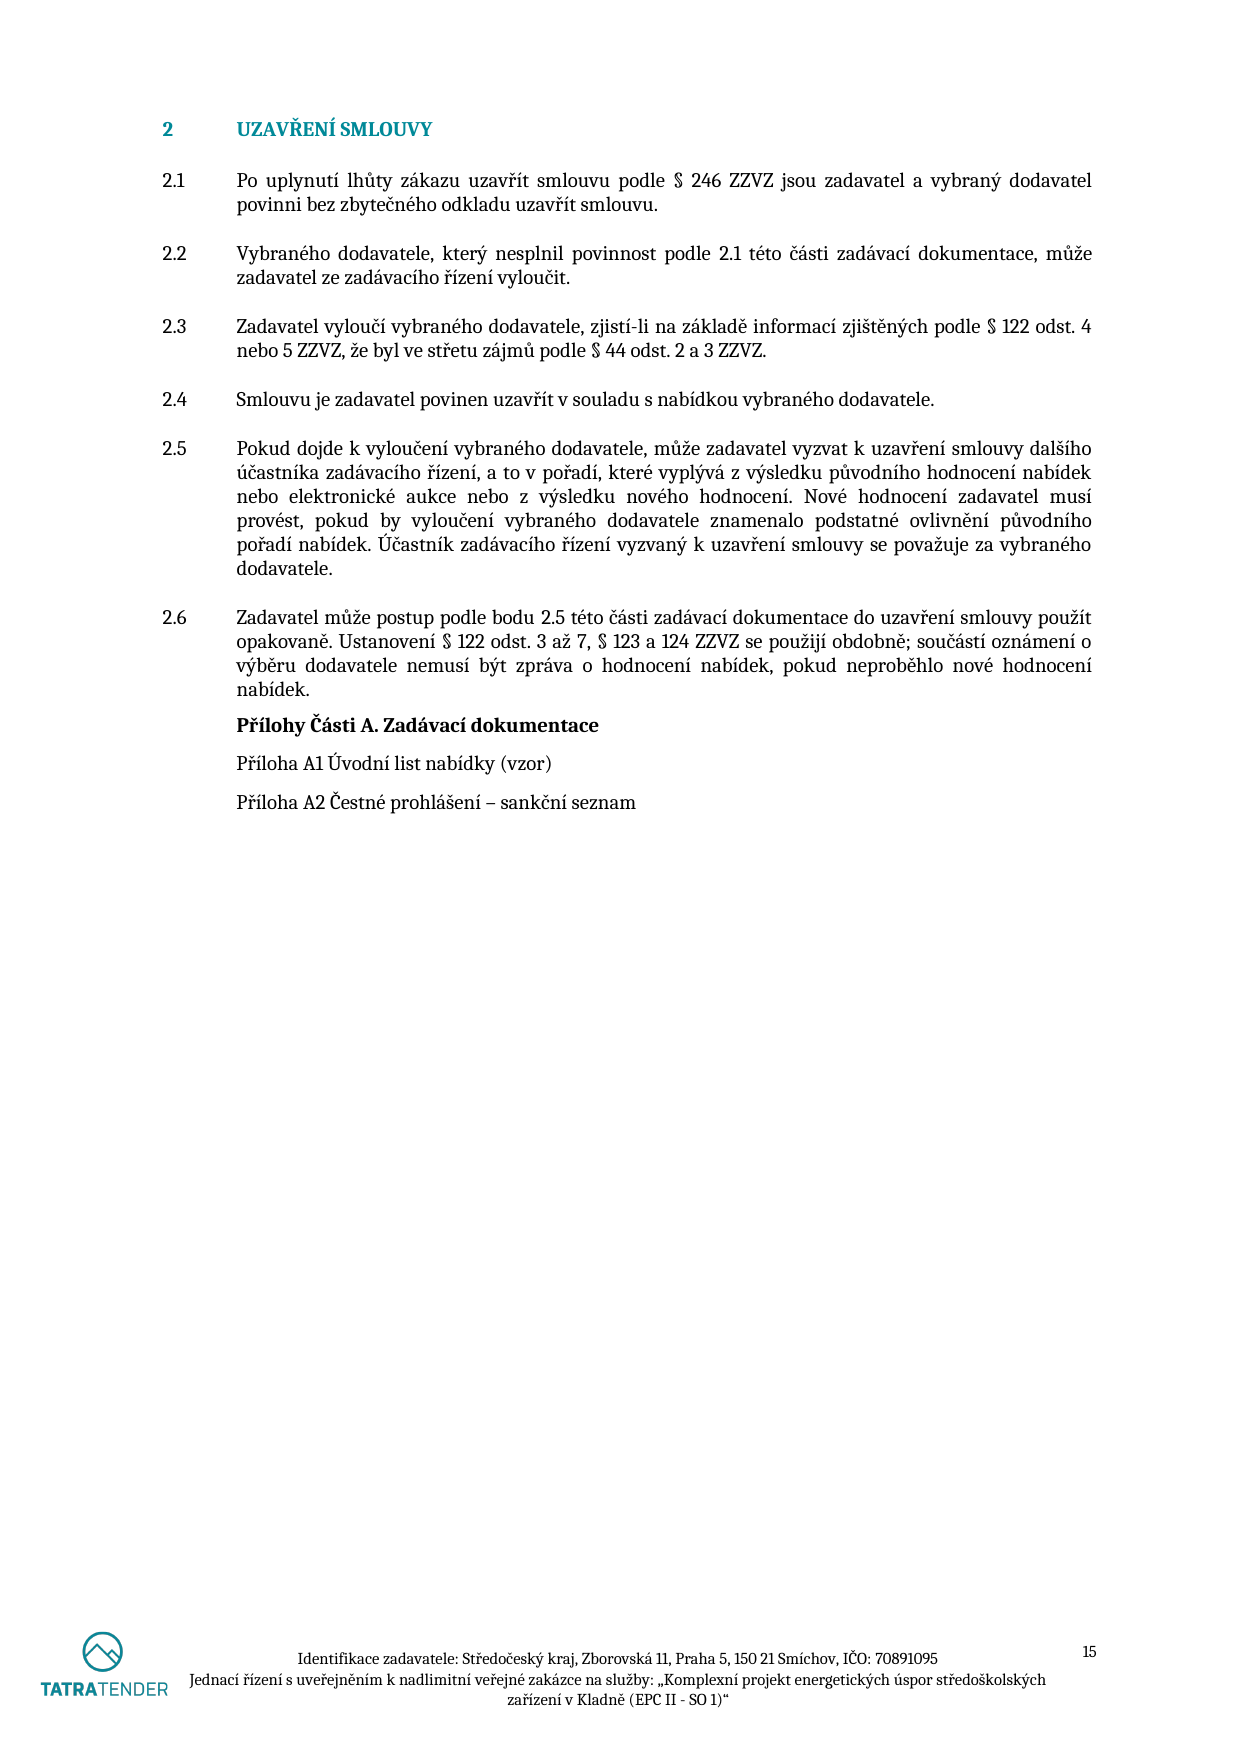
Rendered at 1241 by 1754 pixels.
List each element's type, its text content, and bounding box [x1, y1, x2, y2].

subtitle Pokud dojde k vyloučení vybraného dodavatele, může zadavatel vyzvat k uzavření smlouvy dalšího účastníka zadávacího řízení, a to v pořadí, které vyplývá z výsledku původního hodnocení nabídek nebo elektronické aukce nebo z výsledku nového hodnocení. Nové hodnocení zadavatel musí provést, pokud by vyloučení vybraného dodavatele znamenalo podstatné ovlivnění původního pořadí nabídek. Účastník zadávacího řízení vyzvaný k uzavření smlouvy se považuje za vybraného dodavatele. [162, 437, 1093, 580]
subtitle Zadavatel vyloučí vybraného dodavatele, zjistí-li na základě informací zjištěných podle § 122 odst. 4 nebo 5 ZZVZ, že byl ve střetu zájmů podle § 44 odst. 2 a 3 ZZVZ. [162, 315, 1093, 363]
subtitle Vybraného dodavatele, který nesplnil povinnost podle 30.1 této části zadávací dokumentace, může zadavatel ze zadávacího řízení vyloučit. [162, 242, 1093, 290]
picture [20, 1621, 188, 1710]
text Příloha A2 Čestné prohlášení – sankční seznam [236, 790, 1093, 814]
text Přílohy Části A. Zadávací dokumentace [236, 714, 1093, 738]
subtitle Zadavatel může postup podle bodu 30.5 této části zadávací dokumentace do uzavření smlouvy použít opakovaně. Ustanovení § 122 odst. 3 až 7, § 123 a 124 ZZVZ se použijí obdobně; součástí oznámení o výběru dodavatele nemusí být zpráva o hodnocení nabídek, pokud neproběhlo nové hodnocení nabídek. [162, 605, 1093, 701]
text Příloha A1 Úvodní list nabídky (vzor) [236, 752, 1093, 776]
subtitle Po uplynutí lhůty zákazu uzavřít smlouvu podle § 246 ZZVZ jsou zadavatel a vybraný dodavatel povinni bez zbytečného odkladu uzavřít smlouvu. [162, 169, 1093, 217]
subtitle Uzavření smlouvy [162, 118, 1093, 142]
subtitle Smlouvu je zadavatel povinen uzavřít v souladu s nabídkou vybraného dodavatele. [162, 388, 1093, 412]
